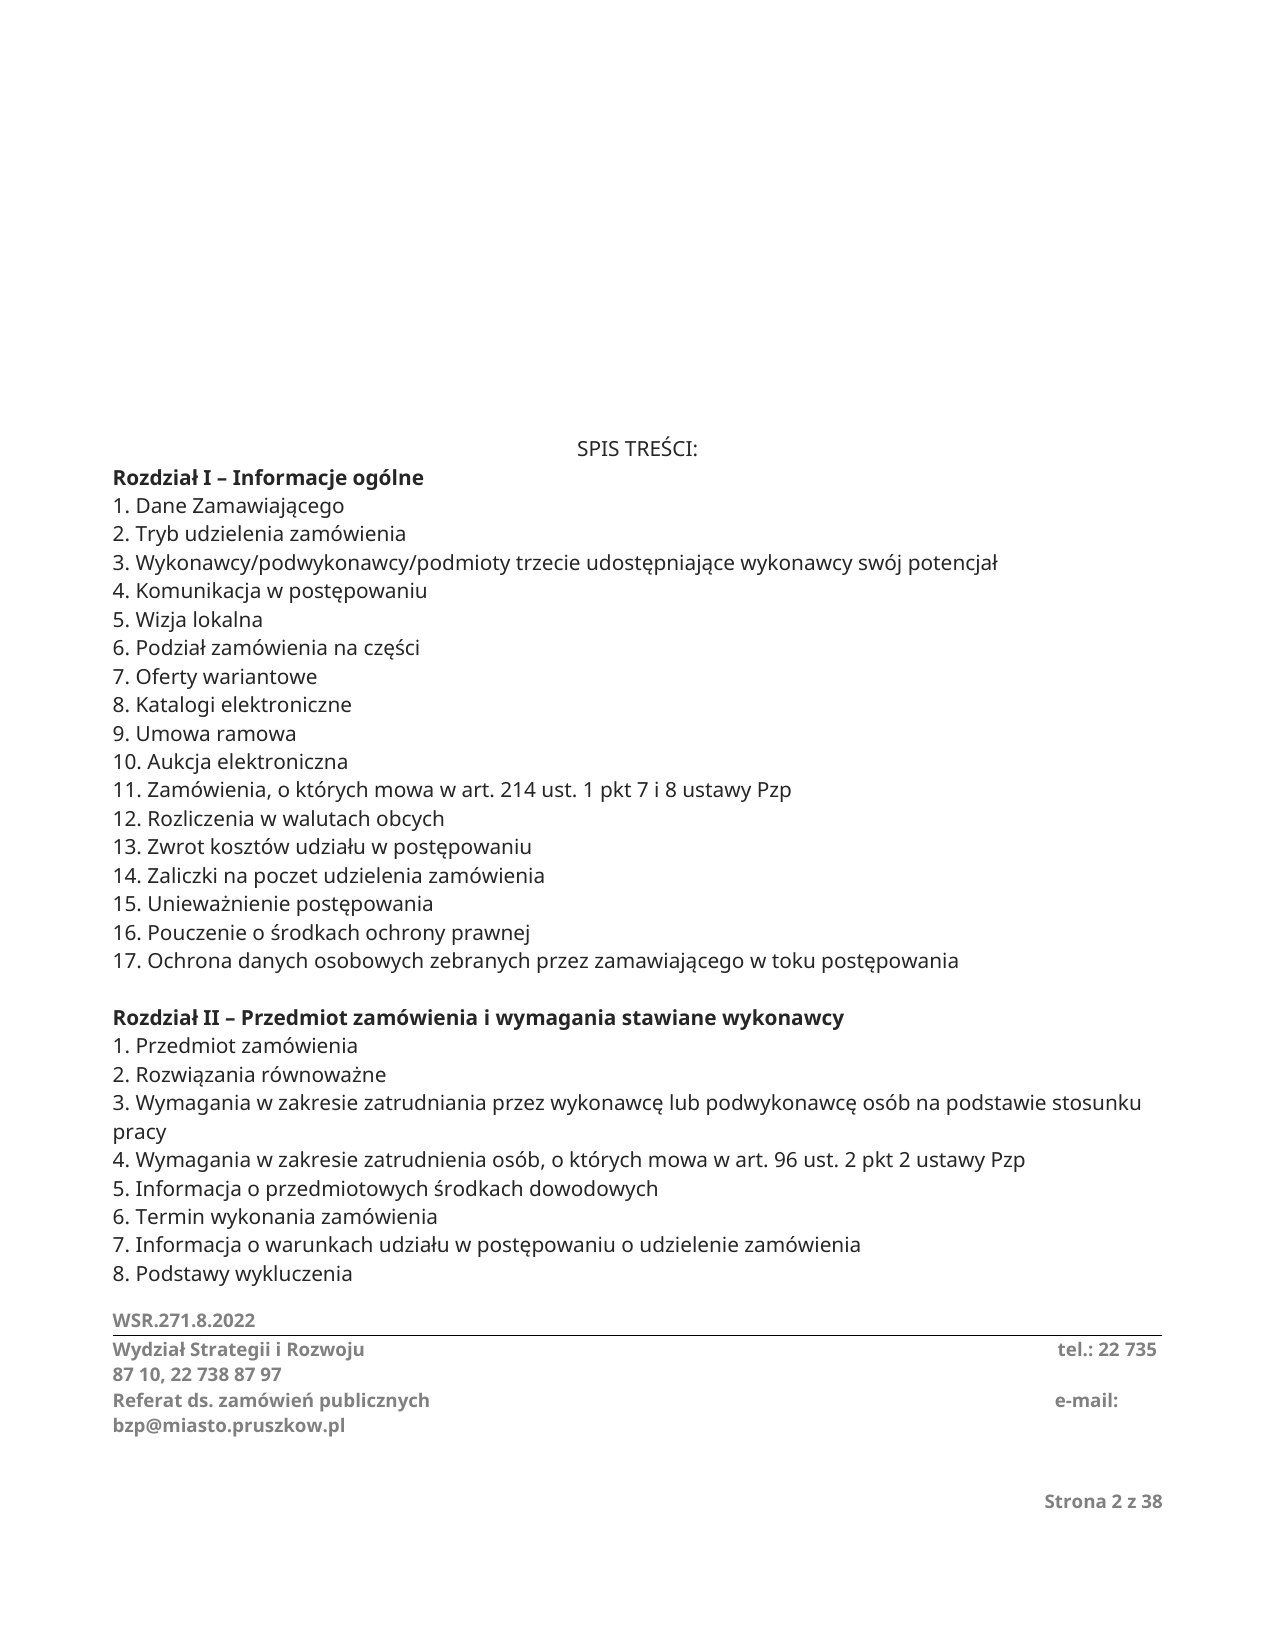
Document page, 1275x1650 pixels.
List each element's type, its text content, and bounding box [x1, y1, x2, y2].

text 4. Wymagania w zakresie zatrudnienia osób, o których mowa w art. 96 ust. 2 pkt 2 ustawy Pzp [112, 1145, 1162, 1174]
text 2. Tryb udzielenia zamówienia [112, 519, 1162, 548]
text 3. Wykonawcy/podwykonawcy/podmioty trzecie udostępniające wykonawcy swój potencjał [112, 548, 1162, 576]
text 15. Unieważnienie postępowania [112, 889, 1162, 918]
text 14. Zaliczki na poczet udzielenia zamówienia [112, 861, 1162, 889]
text 8. Katalogi elektroniczne [112, 690, 1162, 719]
text 7. Informacja o warunkach udziału w postępowaniu o udzielenie zamówienia [112, 1231, 1162, 1259]
text Rozdział I – Informacje ogólne [112, 463, 1162, 491]
text 3. Wymagania w zakresie zatrudniania przez wykonawcę lub podwykonawcę osób na podstawie stosunku pracy [112, 1088, 1162, 1145]
text 1. Przedmiot zamówienia [112, 1031, 1162, 1060]
text 16. Pouczenie o środkach ochrony prawnej [112, 918, 1162, 946]
text 13. Zwrot kosztów udziału w postępowaniu [112, 832, 1162, 861]
text 12. Rozliczenia w walutach obcych [112, 804, 1162, 832]
text 1. Dane Zamawiającego [112, 491, 1162, 519]
text 10. Aukcja elektroniczna [112, 747, 1162, 776]
text 8. Podstawy wykluczenia [112, 1259, 1162, 1287]
text 4. Komunikacja w postępowaniu [112, 576, 1162, 605]
text 17. Ochrona danych osobowych zebranych przez zamawiającego w toku postępowania [112, 946, 1162, 974]
text 5. Wizja lokalna [112, 605, 1162, 633]
text Rozdział II – Przedmiot zamówienia i wymagania stawiane wykonawcy [112, 1003, 1162, 1031]
text SPIS TREŚCI: [112, 434, 1162, 463]
text 6. Podział zamówienia na części [112, 633, 1162, 662]
text 6. Termin wykonania zamówienia [112, 1202, 1162, 1231]
text 11. Zamówienia, o których mowa w art. 214 ust. 1 pkt 7 i 8 ustawy Pzp [112, 776, 1162, 804]
text 7. Oferty wariantowe [112, 662, 1162, 690]
text 2. Rozwiązania równoważne [112, 1060, 1162, 1088]
text 5. Informacja o przedmiotowych środkach dowodowych [112, 1174, 1162, 1202]
text 9. Umowa ramowa [112, 719, 1162, 747]
